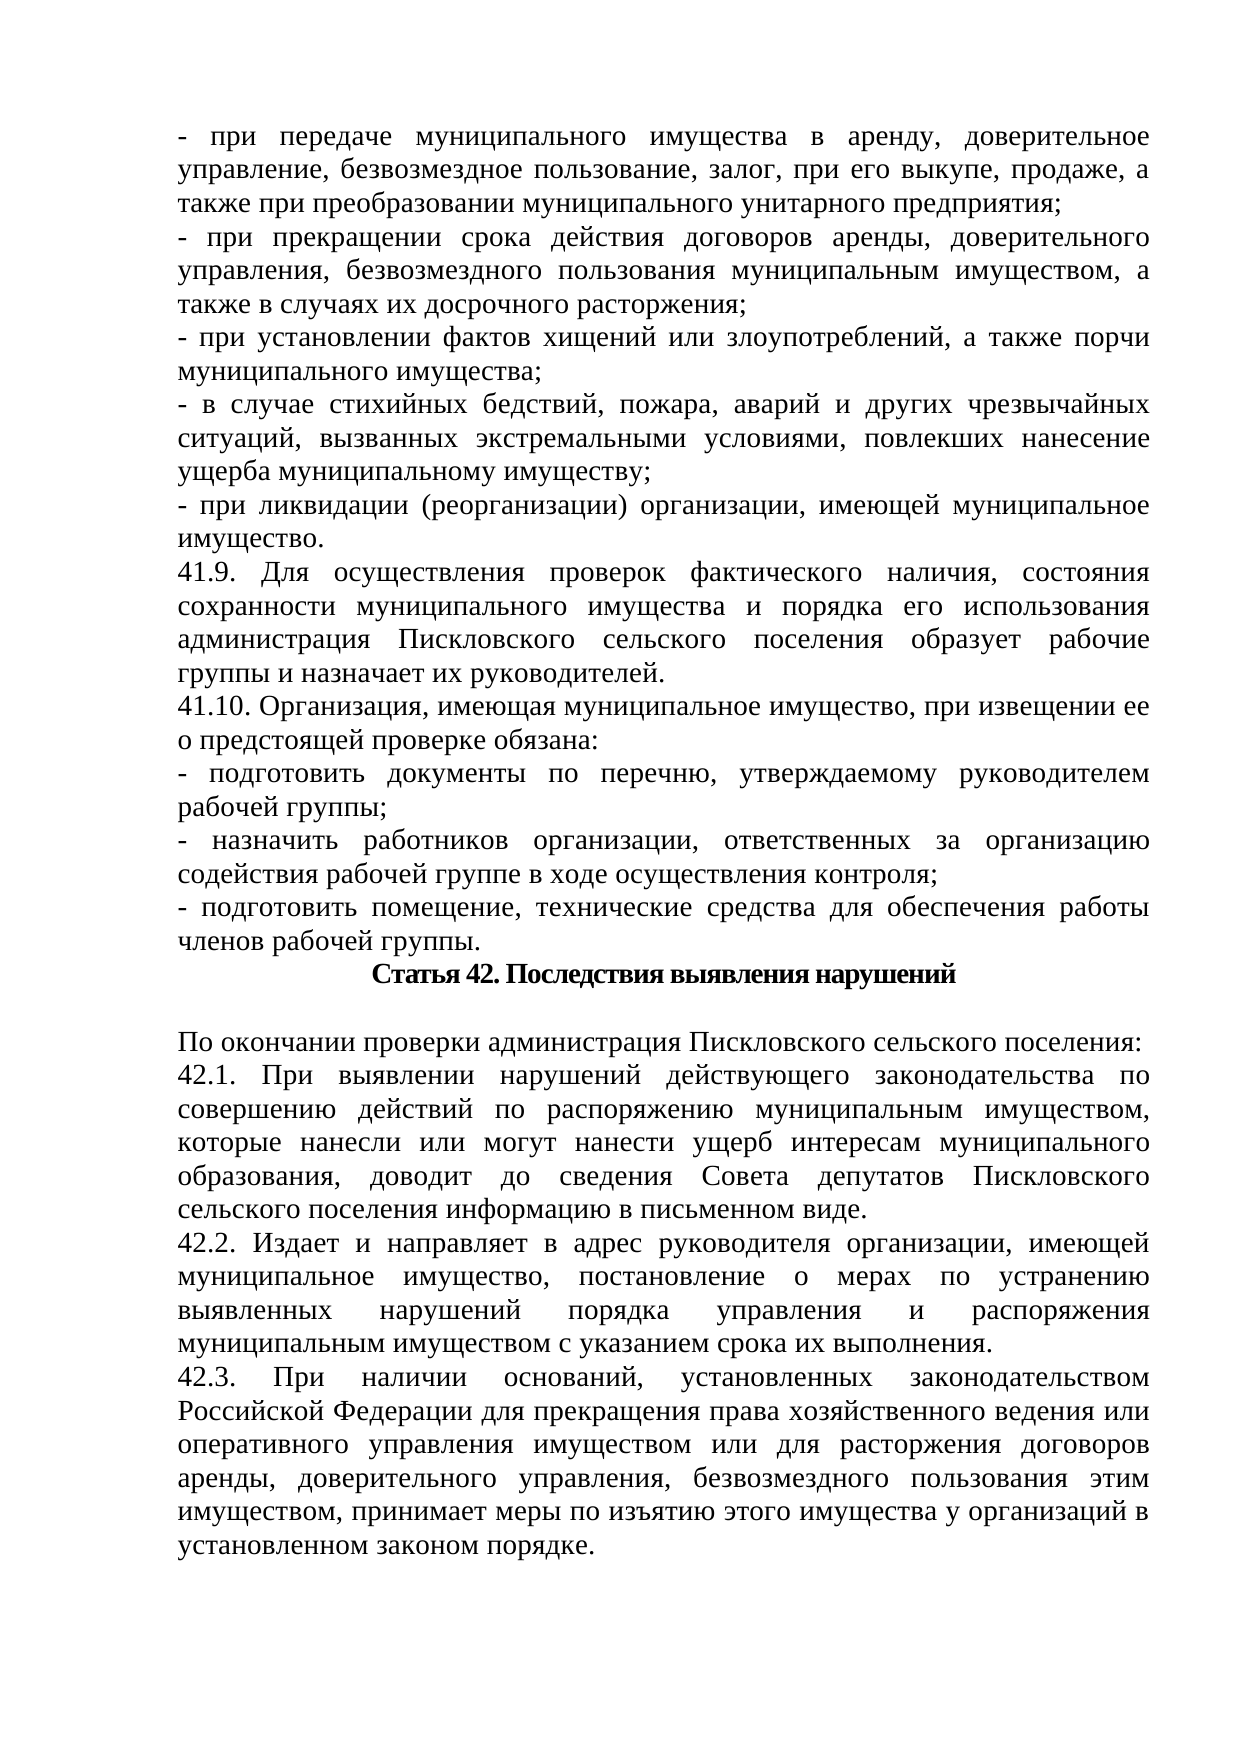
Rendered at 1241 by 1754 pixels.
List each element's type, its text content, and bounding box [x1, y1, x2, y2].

text - при установлении фактов хищений или злоупотреблений, а также порчи муниципального имущества; [177, 319, 1152, 386]
text 42.2. Издает и направляет в адрес руководителя организации, имеющей муниципальное имущество, постановление о мерах по устранению выявленных нарушений порядка управления и распоряжения муниципальным имуществом с указанием срока их выполнения. [177, 1225, 1152, 1359]
text - при прекращении срока действия договоров аренды, доверительного управления, безвозмездного пользования муниципальным имуществом, а также в случаях их досрочного расторжения; [177, 219, 1152, 319]
text - подготовить помещение, технические средства для обеспечения работы членов рабочей группы. [177, 889, 1152, 957]
text - в случае стихийных бедствий, пожара, аварий и других чрезвычайных ситуаций, вызванных экстремальными условиями, повлекших нанесение ущерба муниципальному имуществу; [177, 386, 1152, 487]
text 41.10. Организация, имеющая муниципальное имущество, при извещении ее о предстоящей проверке обязана: [177, 688, 1152, 755]
text Статья 42. Последствия выявления нарушений [177, 957, 1152, 990]
text По окончании проверки администрация Пискловского сельского поселения: [177, 990, 1152, 1057]
text - при ликвидации (реорганизации) организации, имеющей муниципальное имущество. [177, 487, 1152, 554]
text - назначить работников организации, ответственных за организацию содействия рабочей группе в ходе осуществления контроля; [177, 822, 1152, 889]
text 41.9. Для осуществления проверок фактического наличия, состояния сохранности муниципального имущества и порядка его использования администрация Пискловского сельского поселения образует рабочие группы и назначает их руководителей. [177, 554, 1152, 688]
text 42.1. При выявлении нарушений действующего законодательства по совершению действий по распоряжению муниципальным имуществом, которые нанесли или могут нанести ущерб интересам муниципального образования, доводит до сведения Совета депутатов Пискловского сельского поселения информацию в письменном виде. [177, 1057, 1152, 1225]
text - подготовить документы по перечню, утверждаемому руководителем рабочей группы; [177, 755, 1152, 822]
text 42.3. При наличии оснований, установленных законодательством Российской Федерации для прекращения права хозяйственного ведения или оперативного управления имуществом или для расторжения договоров аренды, доверительного управления, безвозмездного пользования этим имуществом, принимает меры по изъятию этого имущества у организаций в установленном законом порядке. [177, 1359, 1152, 1560]
text - при передаче муниципального имущества в аренду, доверительное управление, безвозмездное пользование, залог, при его выкупе, продаже, а также при преобразовании муниципального унитарного предприятия; [177, 118, 1152, 219]
